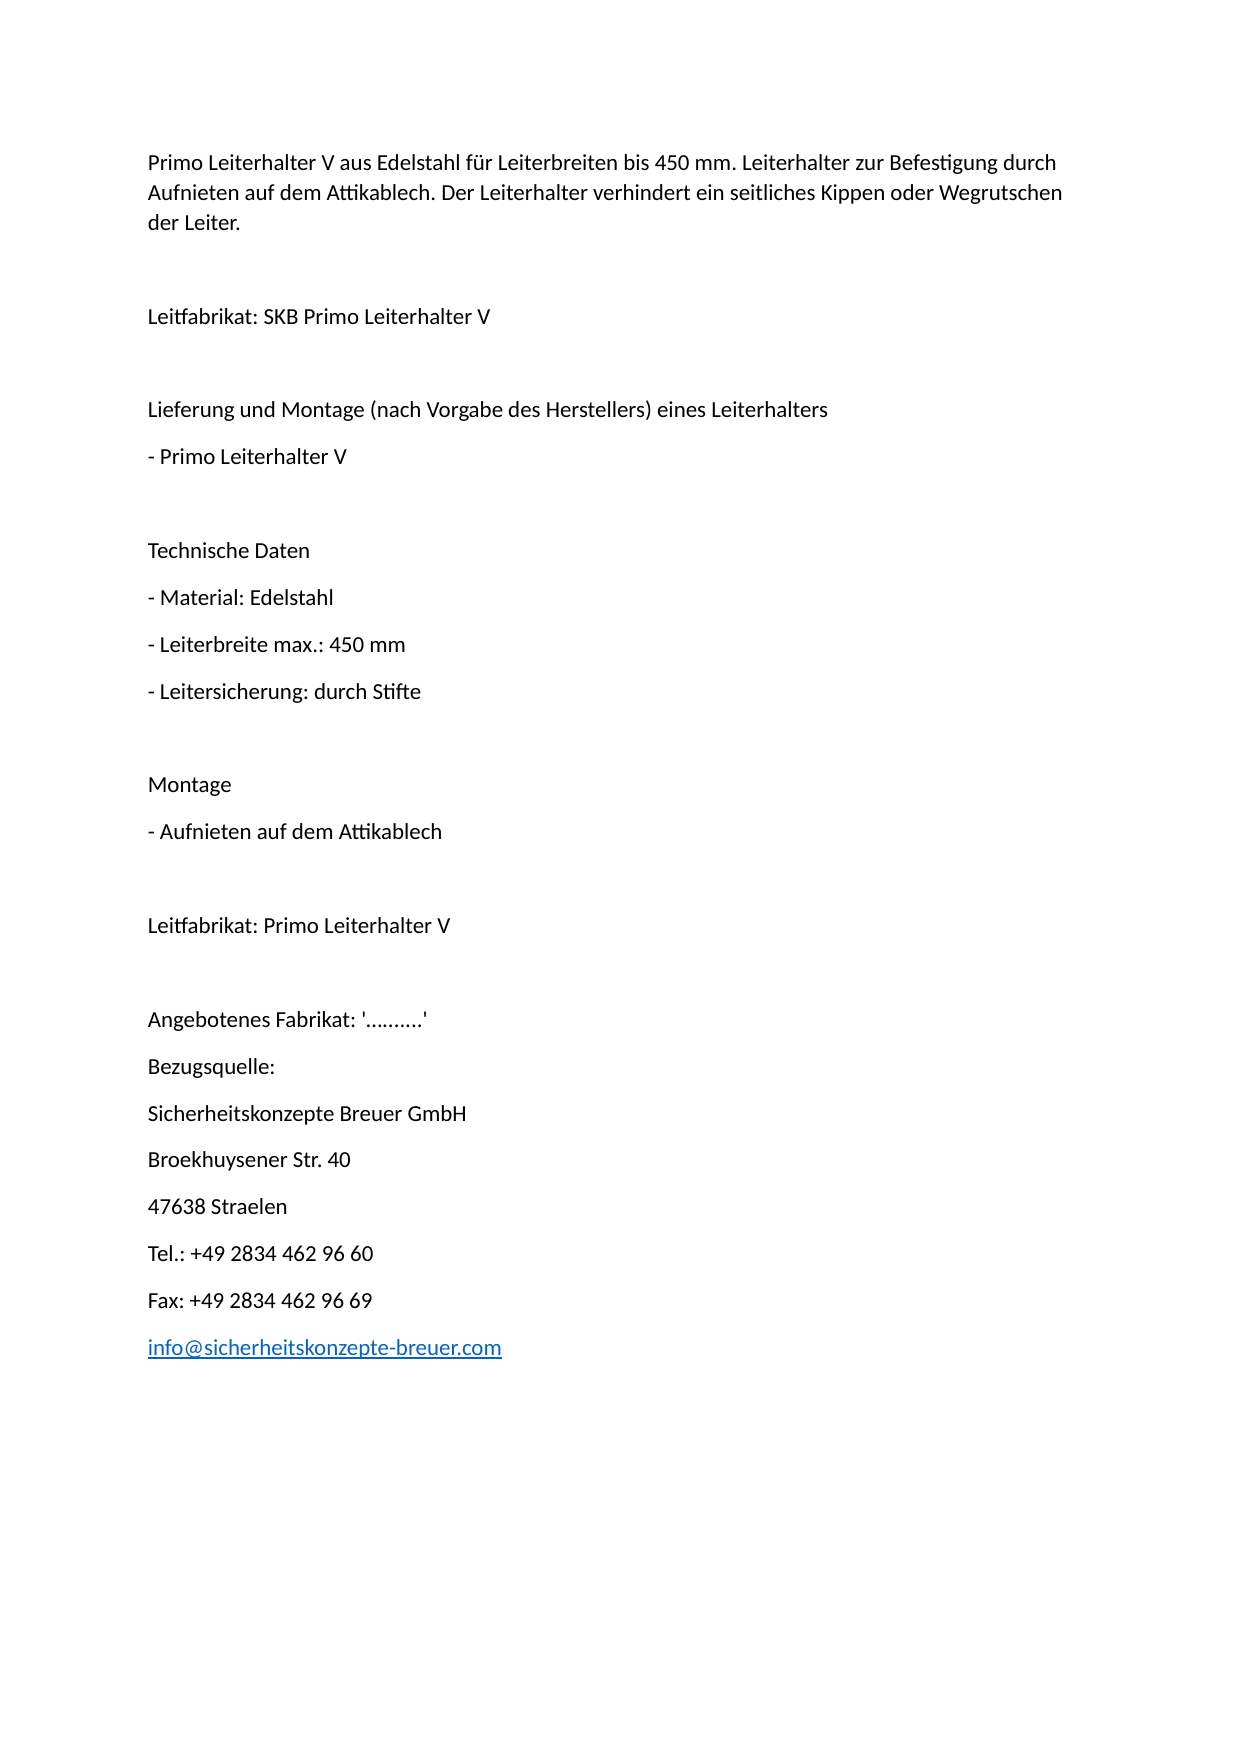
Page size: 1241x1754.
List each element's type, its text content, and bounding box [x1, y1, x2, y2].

text Leitfabrikat: SKB Primo Leiterhalter V [148, 302, 1093, 330]
text Tel.: +49 2834 462 96 60 [148, 1239, 1093, 1267]
text - Primo Leiterhalter V [148, 442, 1093, 470]
text Fax: +49 2834 462 96 69 [148, 1286, 1093, 1314]
text Sicherheitskonzepte Breuer GmbH [148, 1099, 1093, 1127]
text Broekhuysener Str. 40 [148, 1146, 1093, 1173]
text Angebotenes Fabrikat: '….......' [148, 1005, 1093, 1033]
text Leitfabrikat: Primo Leiterhalter V [148, 911, 1093, 939]
text 47638 Straelen [148, 1192, 1093, 1220]
text info@sicherheitskonzepte-breuer.com [148, 1333, 1093, 1361]
text Montage [148, 771, 1093, 798]
text Technische Daten [148, 536, 1093, 564]
text - Aufnieten auf dem Attikablech [148, 817, 1093, 845]
text - Leiterbreite max.: 450 mm [148, 630, 1093, 658]
text - Material: Edelstahl [148, 583, 1093, 611]
text - Leitersicherung: durch Stifte [148, 677, 1093, 705]
text Primo Leiterhalter V aus Edelstahl für Leiterbreiten bis 450 mm. Leiterhalter zur Befestigung durch Aufnieten auf dem Attikablech. Der Leiterhalter verhindert ein seitliches Kippen oder Wegrutschen der Leiter. [148, 148, 1093, 236]
text Lieferung und Montage (nach Vorgabe des Herstellers) eines Leiterhalters [148, 396, 1093, 423]
text Bezugsquelle: [148, 1052, 1093, 1080]
